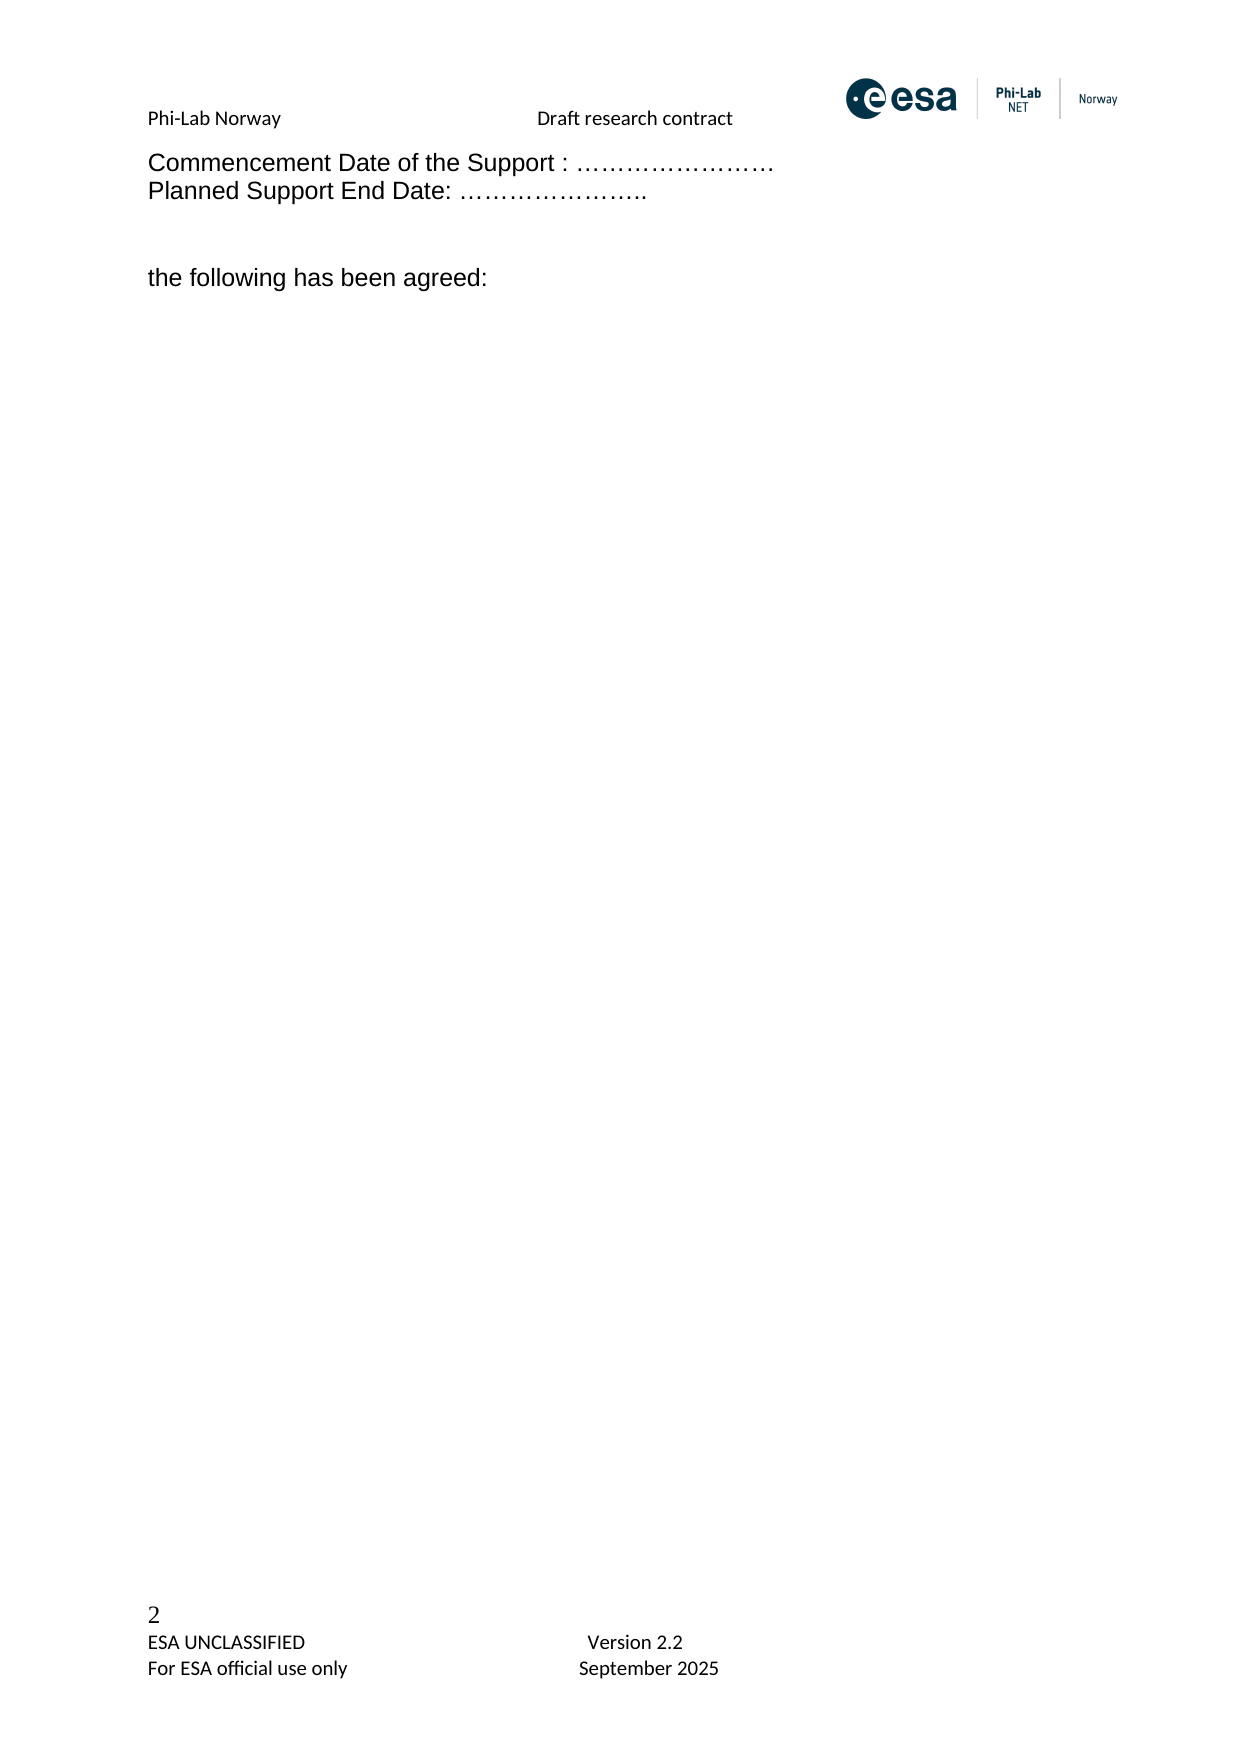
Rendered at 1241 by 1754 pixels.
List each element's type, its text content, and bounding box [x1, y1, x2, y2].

text Commencement Date of the Support : …………………… [148, 148, 1093, 176]
text Planned Support End Date: ………………….. [148, 176, 1093, 205]
text the following has been agreed: [148, 263, 1093, 291]
picture [843, 73, 1123, 126]
